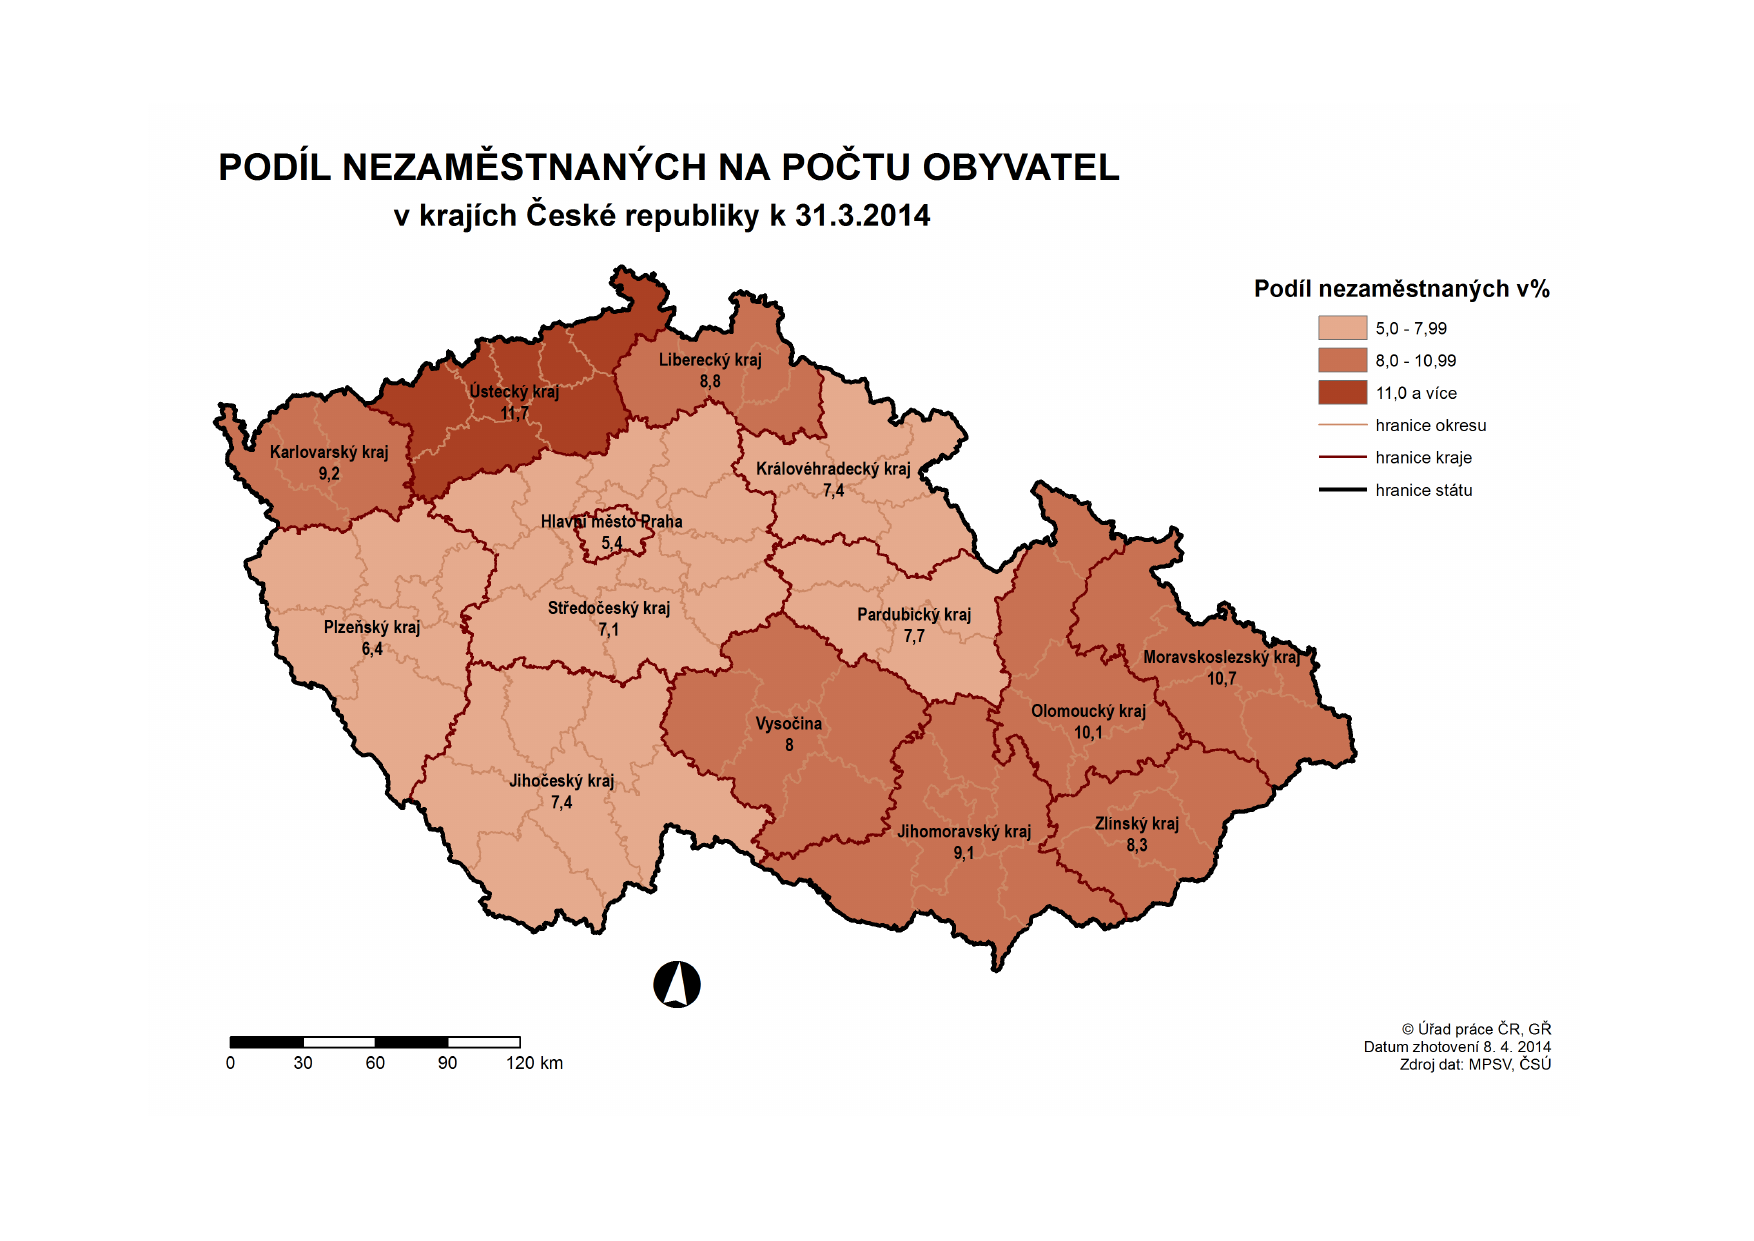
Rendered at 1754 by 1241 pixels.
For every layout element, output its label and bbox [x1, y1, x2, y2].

picture [147, 103, 1580, 1116]
